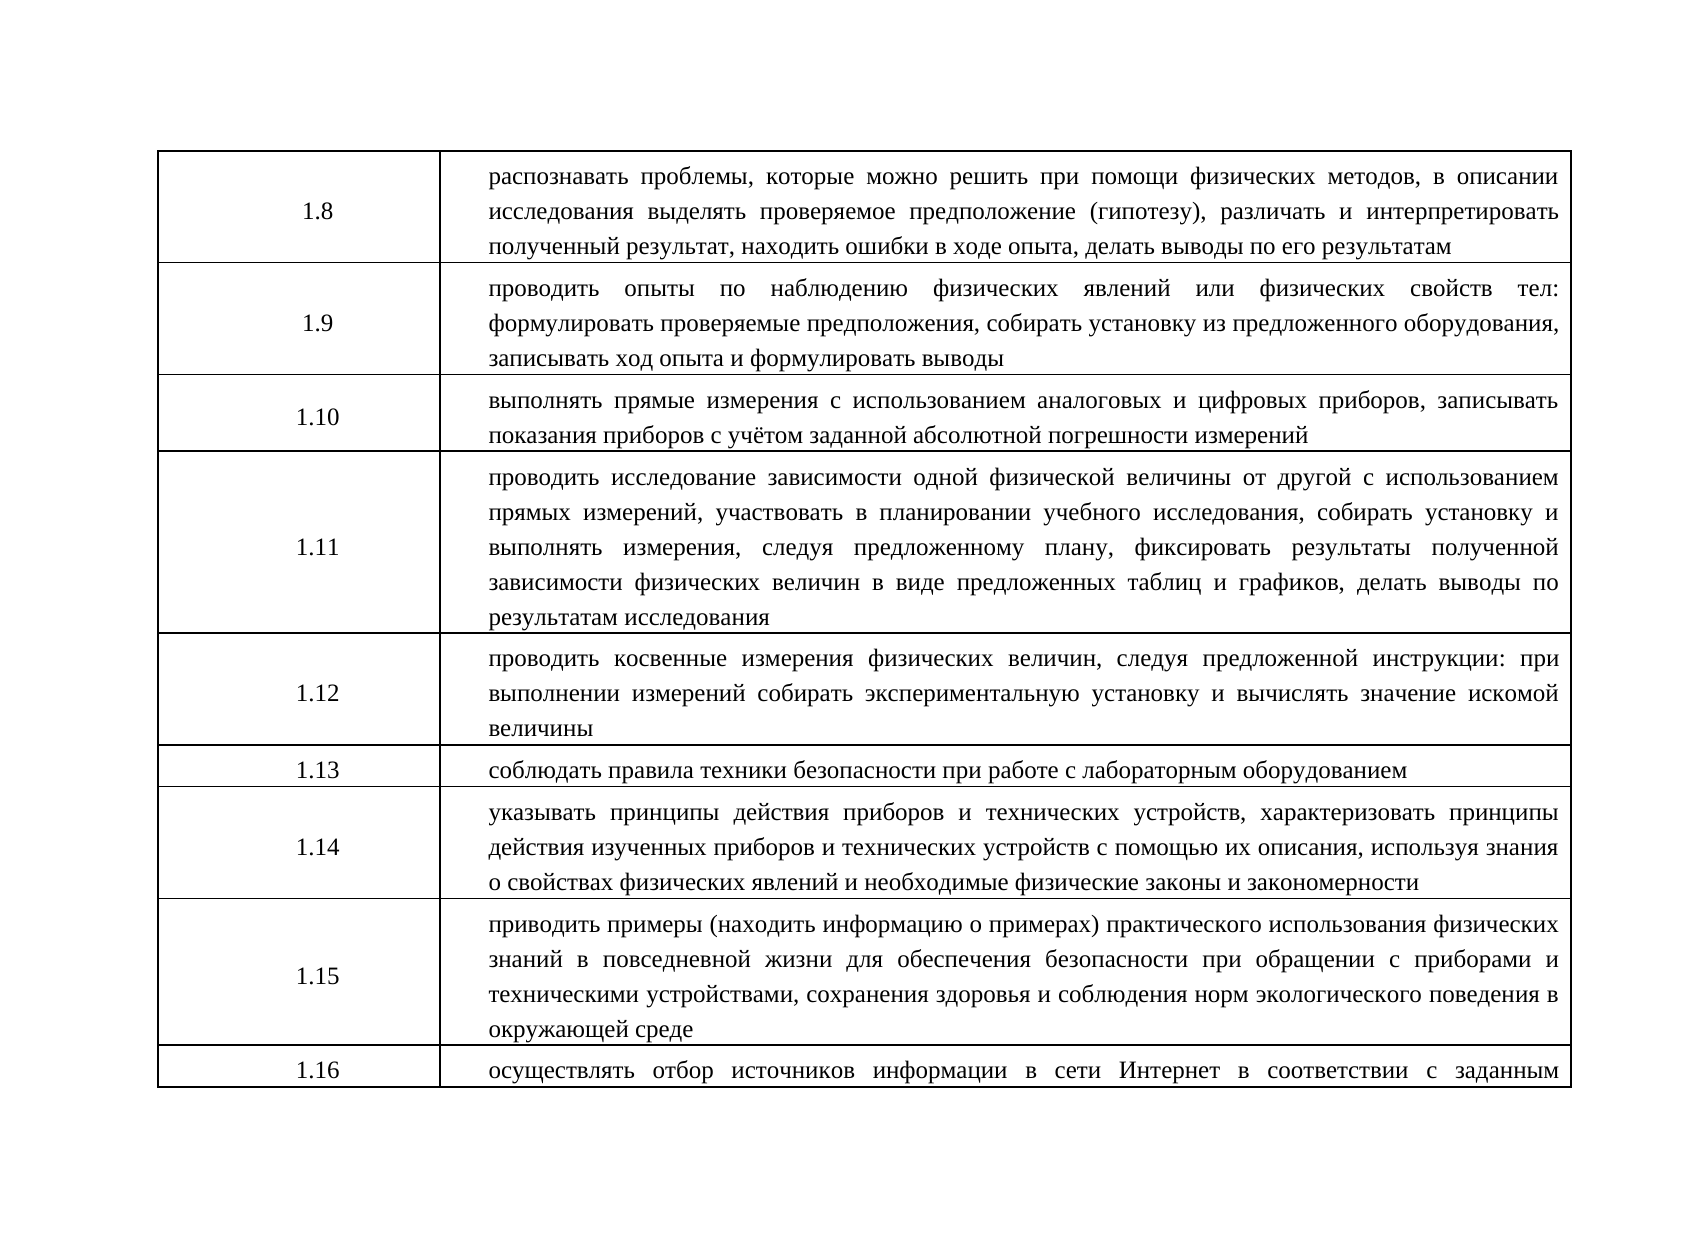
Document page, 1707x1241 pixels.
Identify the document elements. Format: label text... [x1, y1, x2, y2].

table_cell 1.14 [159, 787, 439, 897]
table_cell приводить примеры (находить информацию о примерах) практического использования физических знаний в повседневной жизни для обеспечения безопасности при обращении с приборами и техническими устройствами, сохранения здоровья и соблюдения норм экологического поведения в окружающей среде [441, 899, 1570, 1044]
table_cell проводить опыты по наблюдению физических явлений или физических свойств тел: формулировать проверяемые предположения, собирать установку из предложенного оборудования, записывать ход опыта и формулировать выводы [441, 263, 1570, 373]
table_cell 1.9 [159, 263, 439, 373]
table_cell соблюдать правила техники безопасности при работе с лабораторным оборудованием [441, 746, 1570, 786]
table_cell выполнять прямые измерения с использованием аналоговых и цифровых приборов, записывать показания приборов с учётом заданной абсолютной погрешности измерений [441, 375, 1570, 450]
table_cell 1.10 [159, 375, 439, 450]
table_cell 1.16 [159, 1046, 439, 1086]
table_cell 1.15 [159, 899, 439, 1044]
table_cell 1.8 [159, 152, 439, 262]
table_cell распознавать проблемы, которые можно решить при помощи физических методов, в описании исследования выделять проверяемое предположение (гипотезу), различать и интерпретировать полученный результат, находить ошибки в ходе опыта, делать выводы по его результатам [441, 152, 1570, 262]
table_cell 1.12 [159, 634, 439, 744]
table_cell проводить исследование зависимости одной физической величины от другой с использованием прямых измерений, участвовать в планировании учебного исследования, собирать установку и выполнять измерения, следуя предложенному плану, фиксировать результаты полученной зависимости физических величин в виде предложенных таблиц и графиков, делать выводы по результатам исследования [441, 452, 1570, 632]
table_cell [441, 1046, 1570, 1086]
table_cell 1.11 [159, 452, 439, 632]
table_cell указывать принципы действия приборов и технических устройств, характеризовать принципы действия изученных приборов и технических устройств с помощью их описания, используя знания о свойствах физических явлений и необходимые физические законы и закономерности [441, 787, 1570, 897]
table_cell 1.13 [159, 746, 439, 786]
table_cell проводить косвенные измерения физических величин, следуя предложенной инструкции: при выполнении измерений собирать экспериментальную установку и вычислять значение искомой величины [441, 634, 1570, 744]
